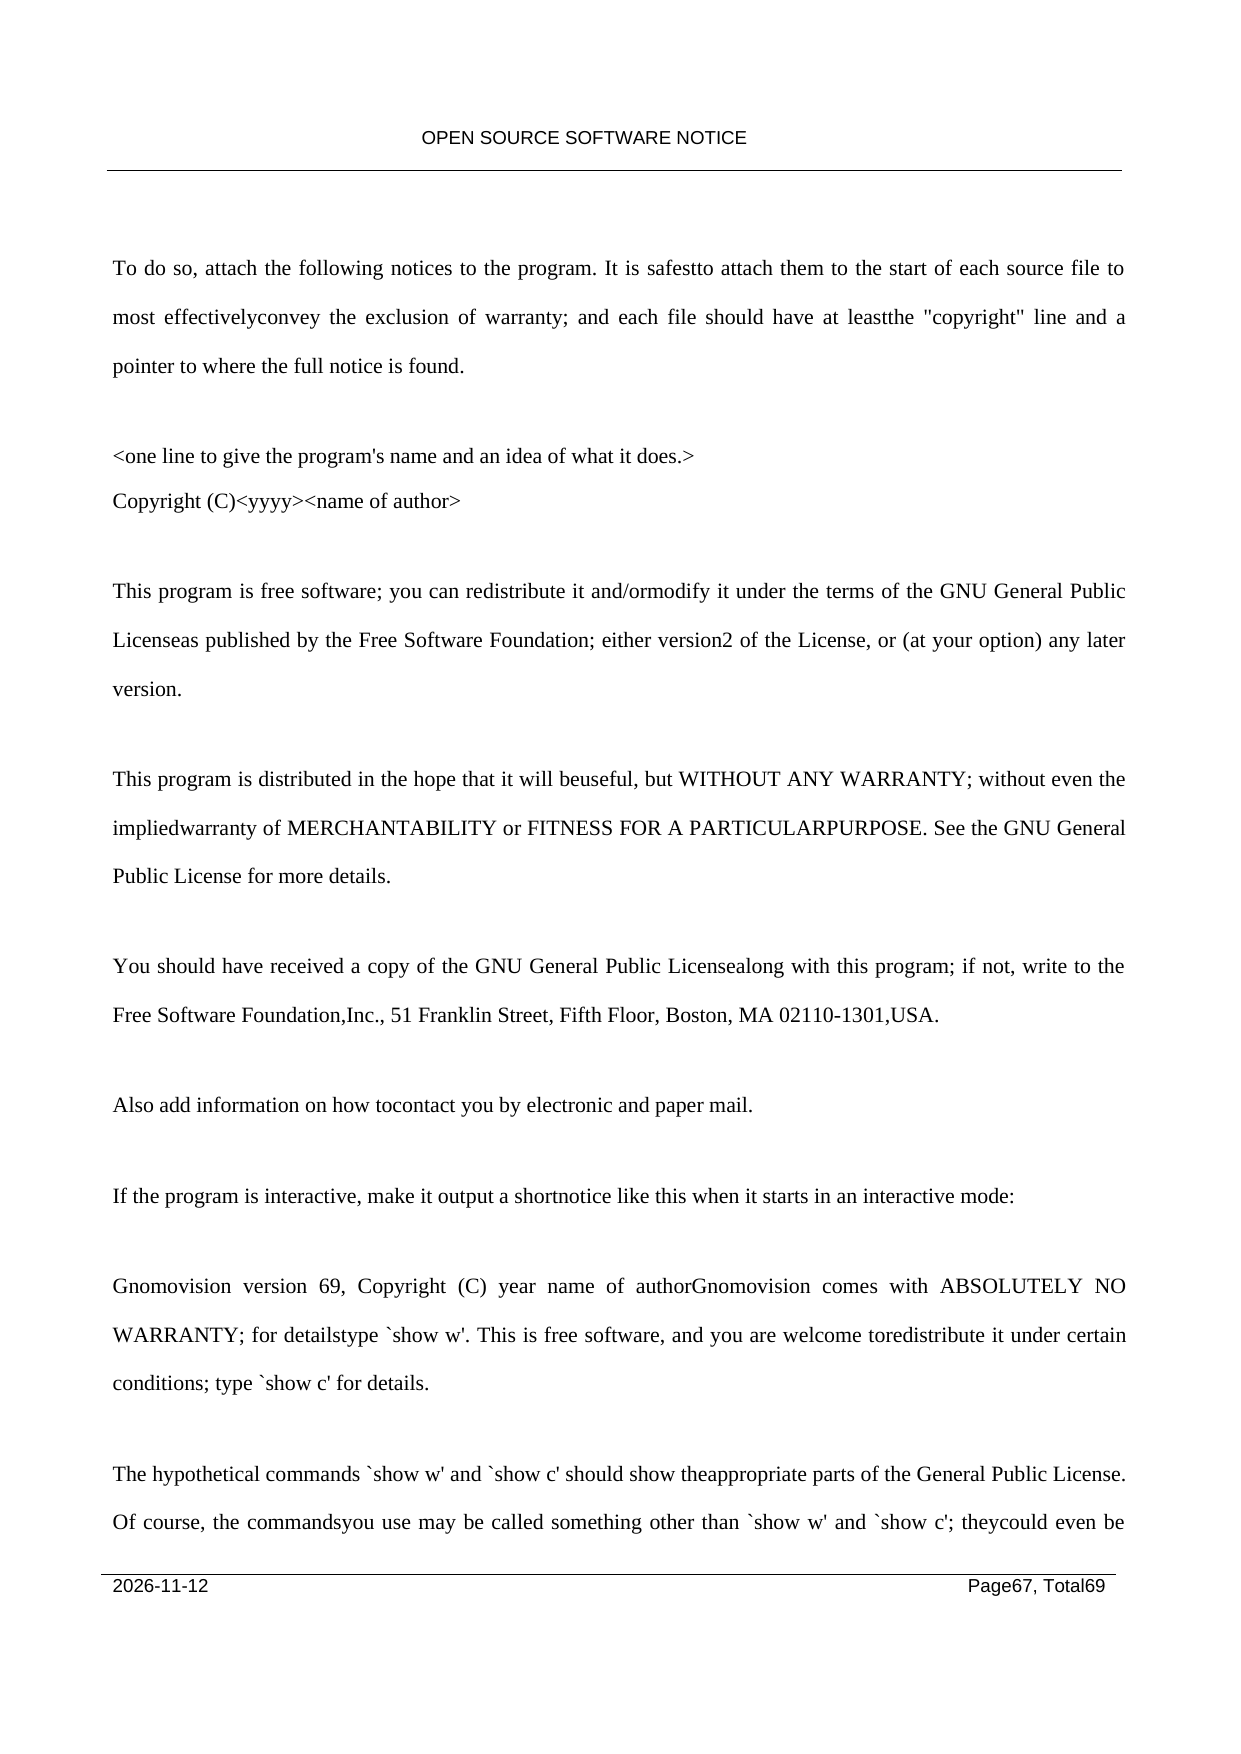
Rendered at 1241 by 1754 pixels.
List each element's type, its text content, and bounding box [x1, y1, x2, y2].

text Also add information on how tocontact you by electronic and paper mail. [112, 1089, 1128, 1121]
text To do so, attach the following notices to the program. It is safestto attach them to the start of each source file to most effectivelyconvey the exclusion of warranty; and each file should have at leastthe "copyright" line and a pointer to where the full notice is found. [112, 251, 1128, 381]
text This program is free software; you can redistribute it and/ormodify it under the terms of the GNU General Public Licenseas published by the Free Software Foundation; either version2 of the License, or (at your option) any later version. [112, 574, 1128, 704]
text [112, 1457, 1128, 1538]
text This program is distributed in the hope that it will beuseful, but WITHOUT ANY WARRANTY; without even the impliedwarranty of MERCHANTABILITY or FITNESS FOR A PARTICULARPURPOSE. See the GNU General Public License for more details. [112, 762, 1128, 892]
text You should have received a copy of the GNU General Public Licensealong with this program; if not, write to the Free Software Foundation,Inc., 51 Franklin Street, Fifth Floor, Boston, MA 02110-1301,USA. [112, 950, 1128, 1031]
text <one line to give the program's name and an idea of what it does.> [112, 439, 1128, 472]
text Gnomovision version 69, Copyright (C) year name of authorGnomovision comes with ABSOLUTELY NO WARRANTY; for detailstype `show w'. This is free software, and you are welcome toredistribute it under certain conditions; type `show c' for details. [112, 1269, 1128, 1399]
text Copyright (C)<yyyy><name of author> [112, 484, 1128, 517]
text If the program is interactive, make it output a shortnotice like this when it starts in an interactive mode: [112, 1179, 1128, 1212]
